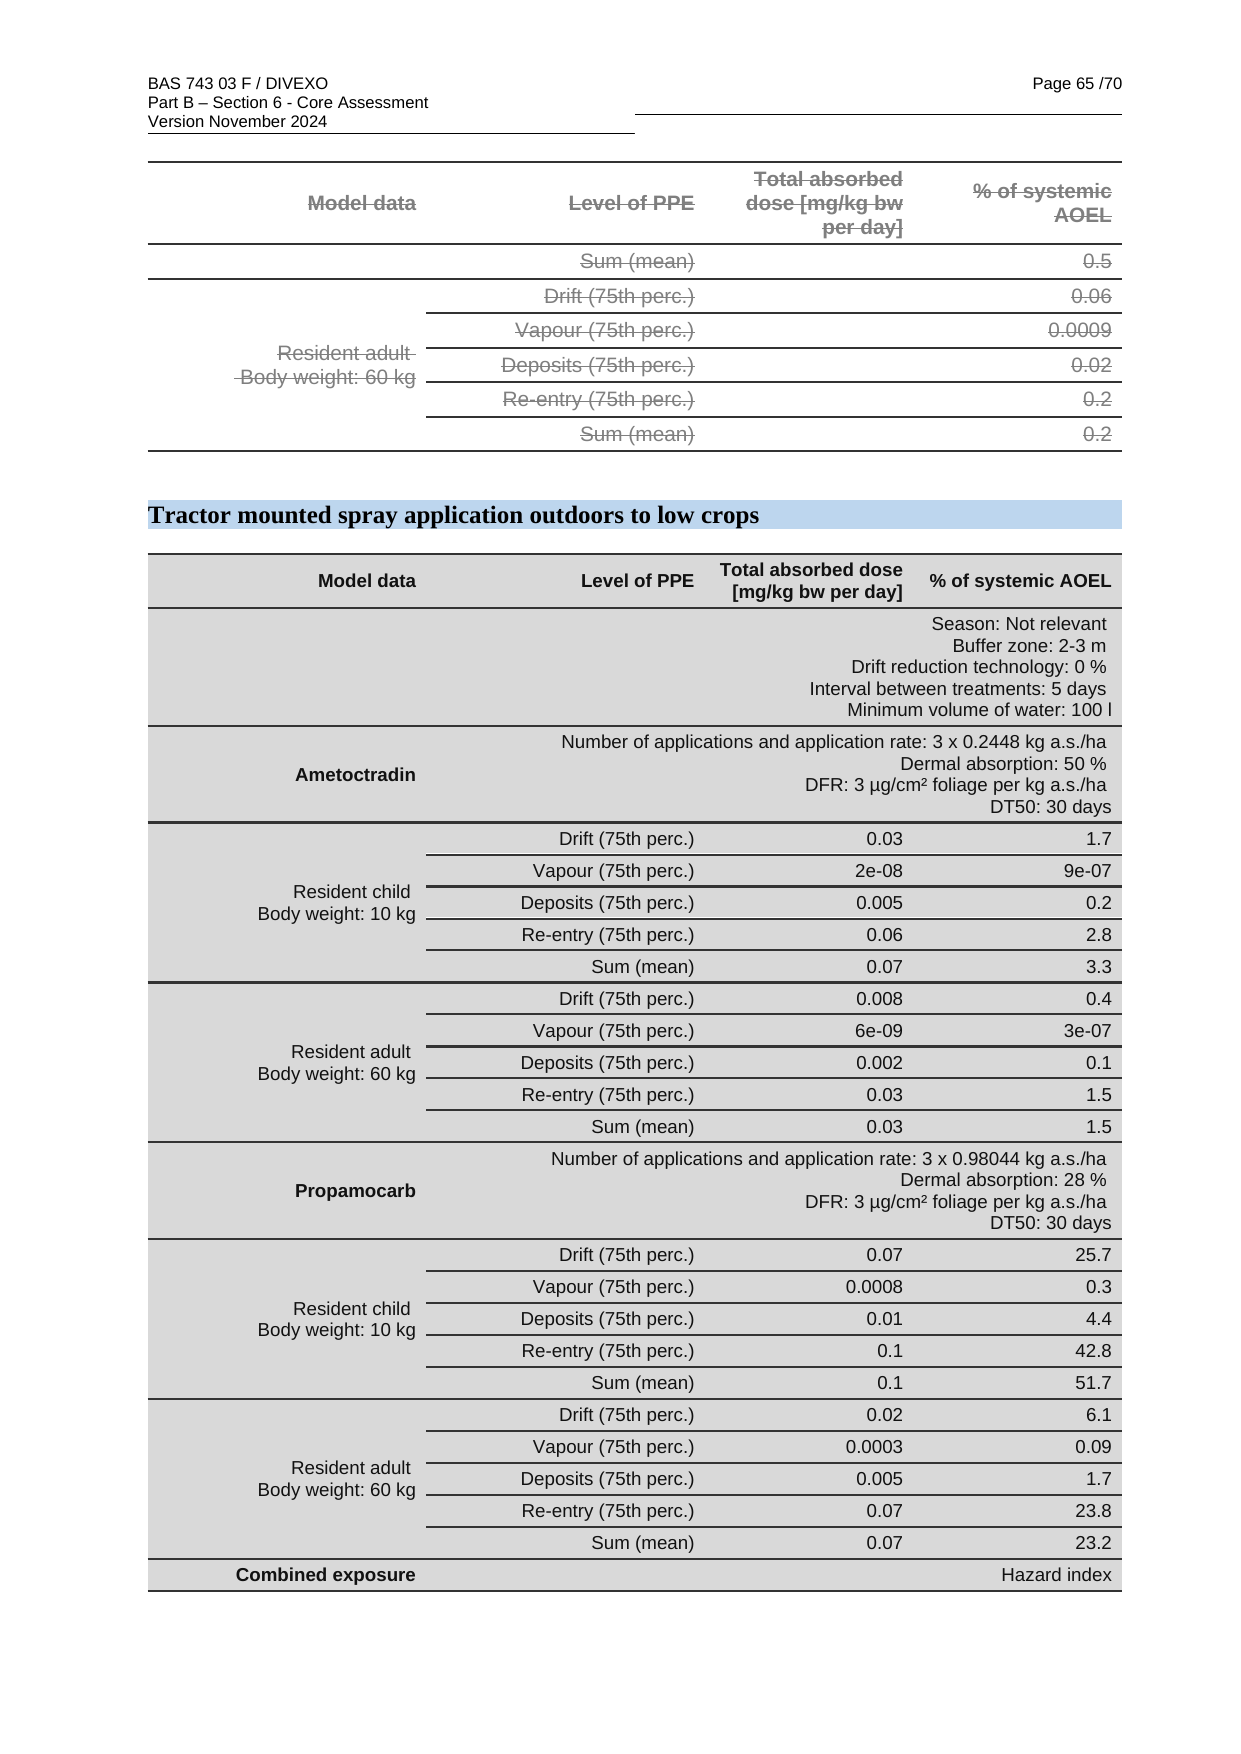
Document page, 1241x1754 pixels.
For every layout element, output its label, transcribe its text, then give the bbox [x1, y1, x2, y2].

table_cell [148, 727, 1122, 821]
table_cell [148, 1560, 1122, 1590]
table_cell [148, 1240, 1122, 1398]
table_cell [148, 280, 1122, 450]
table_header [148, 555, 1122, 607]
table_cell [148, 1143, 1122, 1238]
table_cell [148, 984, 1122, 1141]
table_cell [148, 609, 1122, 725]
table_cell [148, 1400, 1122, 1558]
text Tractor mounted spray application outdoors to low crops [148, 500, 1122, 529]
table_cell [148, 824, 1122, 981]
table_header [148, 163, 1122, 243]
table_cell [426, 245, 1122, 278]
